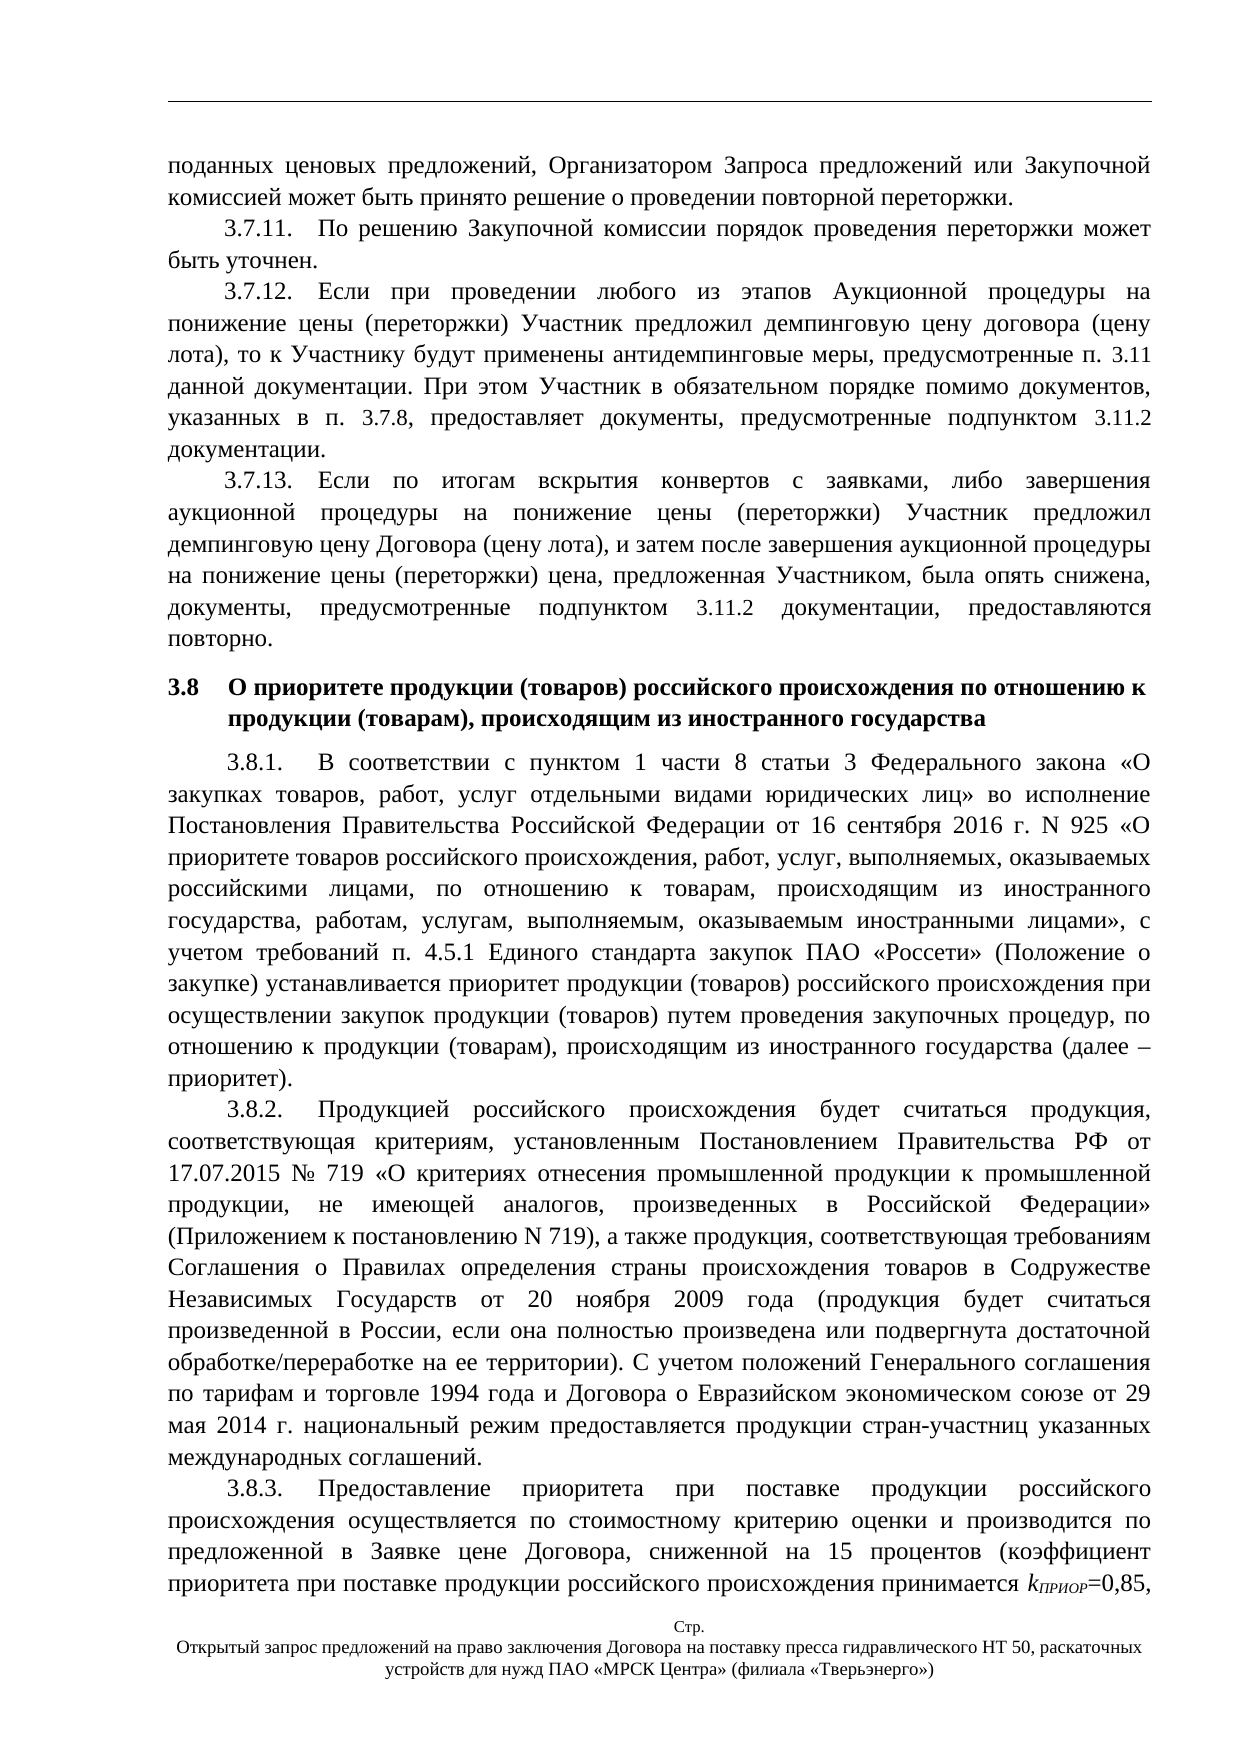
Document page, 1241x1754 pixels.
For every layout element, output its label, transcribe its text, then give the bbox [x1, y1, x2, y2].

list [168, 150, 1152, 210]
list Если при проведении любого из этапов Аукционной процедуры на понижение цены (переторжки) Участник предложил демпинговую цену договора (цену лота), то к Участнику будут применены антидемпинговые меры, предусмотренные п. 3.11 данной документации. При этом Участник в обязательном порядке помимо документов, указанных в п. 3.7.8, предоставляет документы, предусмотренные подпунктом 3.11.2 документации. [168, 276, 1152, 463]
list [168, 1473, 1152, 1597]
list Продукцией российского происхождения будет считаться продукция, соответствующая критериям, установленным Постановлением Правительства РФ от 17.07.2015 № 719 «О критериях отнесения промышленной продукции к промышленной продукции, не имеющей аналогов, произведенных в Российской Федерации» (Приложением к постановлению N 719), а также продукция, соответствующая требованиям Соглашения о Правилах определения страны происхождения товаров в Содружестве Независимых Государств от 20 ноября 2009 года (продукция будет считаться произведенной в России, если она полностью произведена или подвергнута достаточной обработке/переработке на ее территории). С учетом положений Генерального соглашения по тарифам и торговле 1994 года и Договора о Евразийском экономическом союзе от 29 мая 2014 г. национальный режим предоставляется продукции стран-участниц указанных международных соглашений. [168, 1094, 1152, 1470]
list Если по итогам вскрытия конвертов с заявками, либо завершения аукционной процедуры на понижение цены (переторжки) Участник предложил демпинговую цену Договора (цену лота), и затем после завершения аукционной процедуры на понижение цены (переторжки) цена, предложенная Участником, была опять снижена, документы, предусмотренные подпунктом 3.11.2 документации, предоставляются повторно. [168, 466, 1152, 652]
subtitle О приоритете продукции (товаров) российского происхождения по отношению к продукции (товарам), происходящим из иностранного государства [168, 672, 1152, 732]
list По решению Закупочной комиссии порядок проведения переторжки может быть уточнен. [168, 213, 1152, 273]
list В соответствии с пунктом 1 части 8 статьи 3 Федерального закона «О закупках товаров, работ, услуг отдельными видами юридических лиц» во исполнение Постановления Правительства Российской Федерации от 16 сентября 2016 г. N 925 «О приоритете товаров российского происхождения, работ, услуг, выполняемых, оказываемых российскими лицами, по отношению к товарам, происходящим из иностранного государства, работам, услугам, выполняемым, оказываемым иностранными лицами», с учетом требований п. 4.5.1 Единого стандарта закупок ПАО «Россети» (Положение о закупке) устанавливается приоритет продукции (товаров) российского происхождения при осуществлении закупок продукции (товаров) путем проведения закупочных процедур, по отношению к продукции (товарам), происходящим из иностранного государства (далее – приоритет). [168, 747, 1152, 1092]
